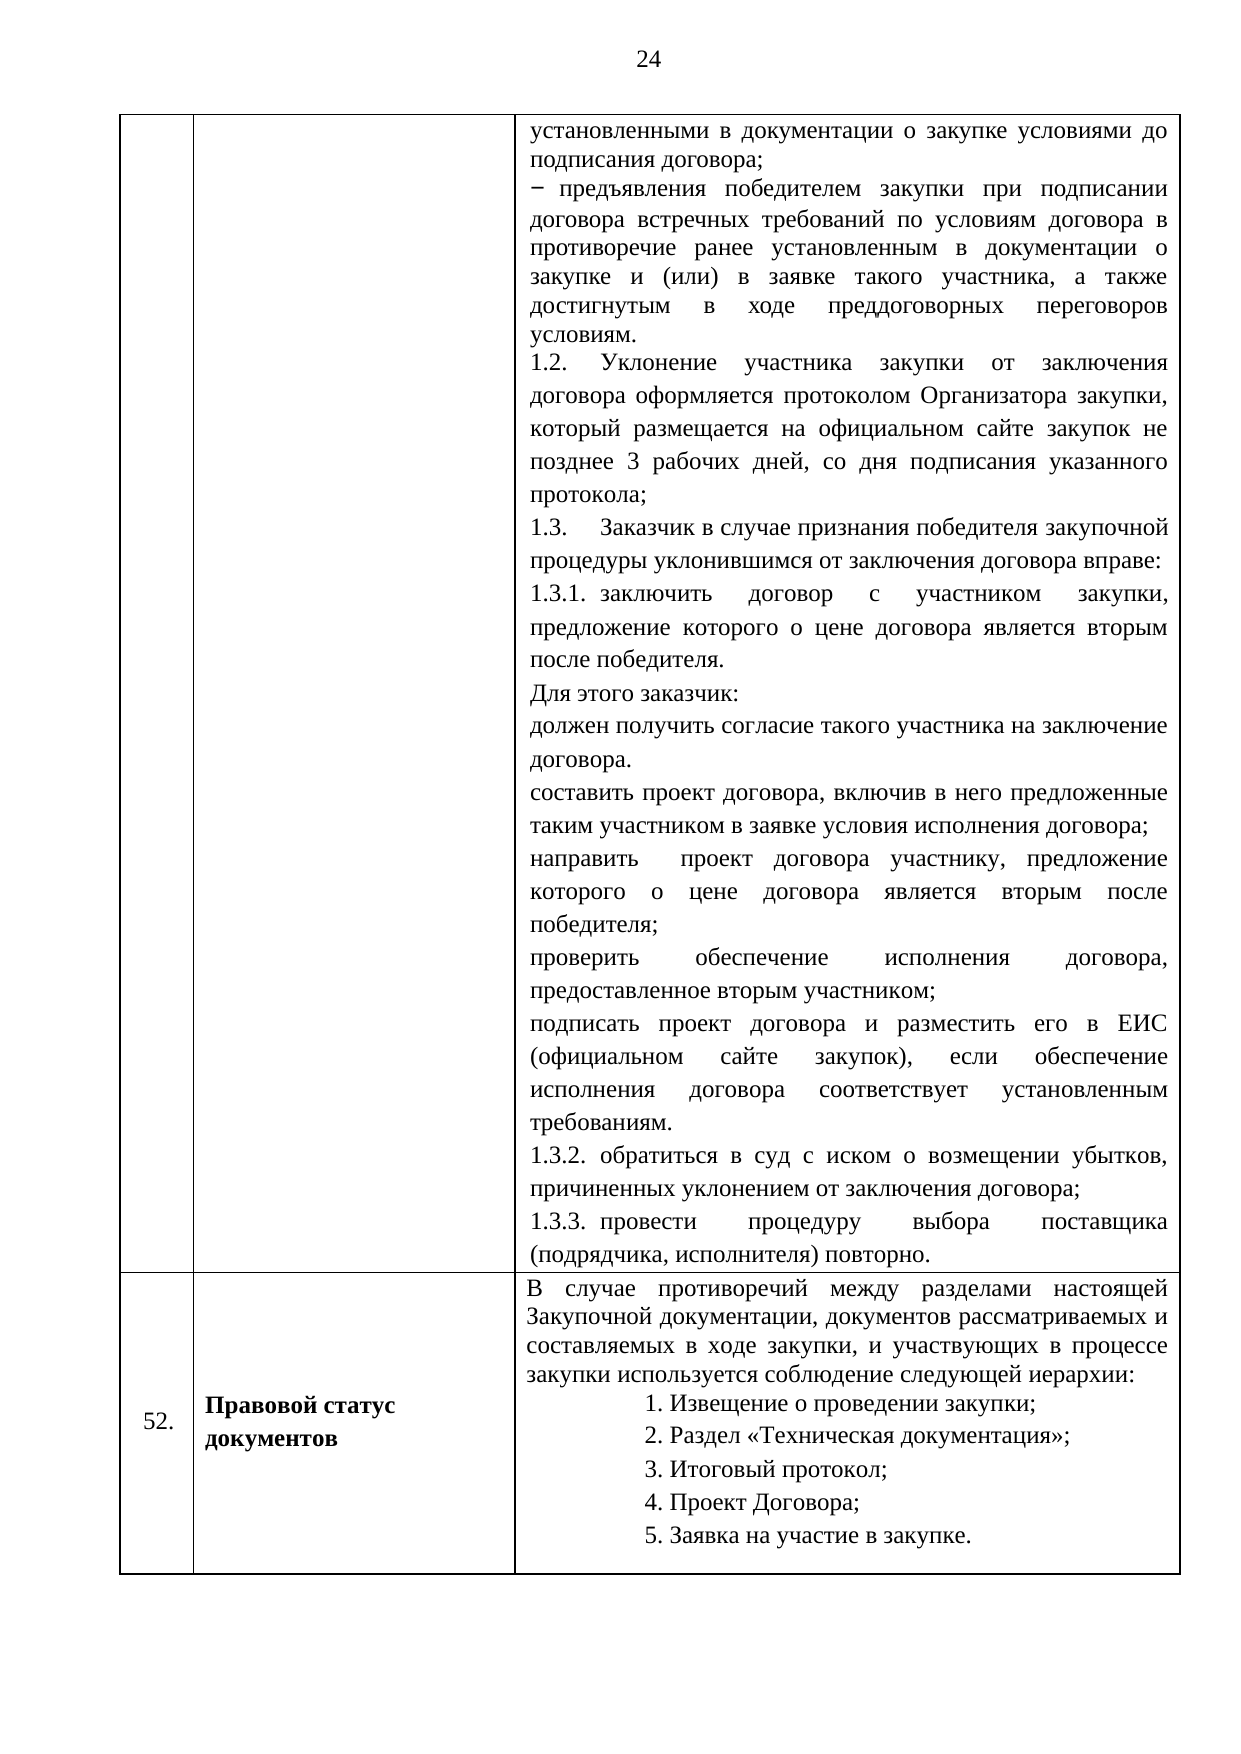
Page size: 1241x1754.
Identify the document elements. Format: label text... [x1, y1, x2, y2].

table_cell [194, 115, 514, 1272]
table_cell Правовой статус документов [194, 1273, 514, 1573]
table_cell [121, 1273, 193, 1573]
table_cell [516, 115, 1179, 1272]
table_cell [121, 115, 193, 1272]
table_cell В случае противоречий между разделами настоящей Закупочной документации, документов рассматриваемых и составляемых в ходе закупки, и участвующих в процессе закупки используется соблюдение следующей иерархии: 1. Извещение о проведении закупки; 2. Раздел «Техническая документация»; 3. Итоговый протокол; 4. Проект Договора; 5. Заявка на участие в закупке. [516, 1273, 1179, 1573]
